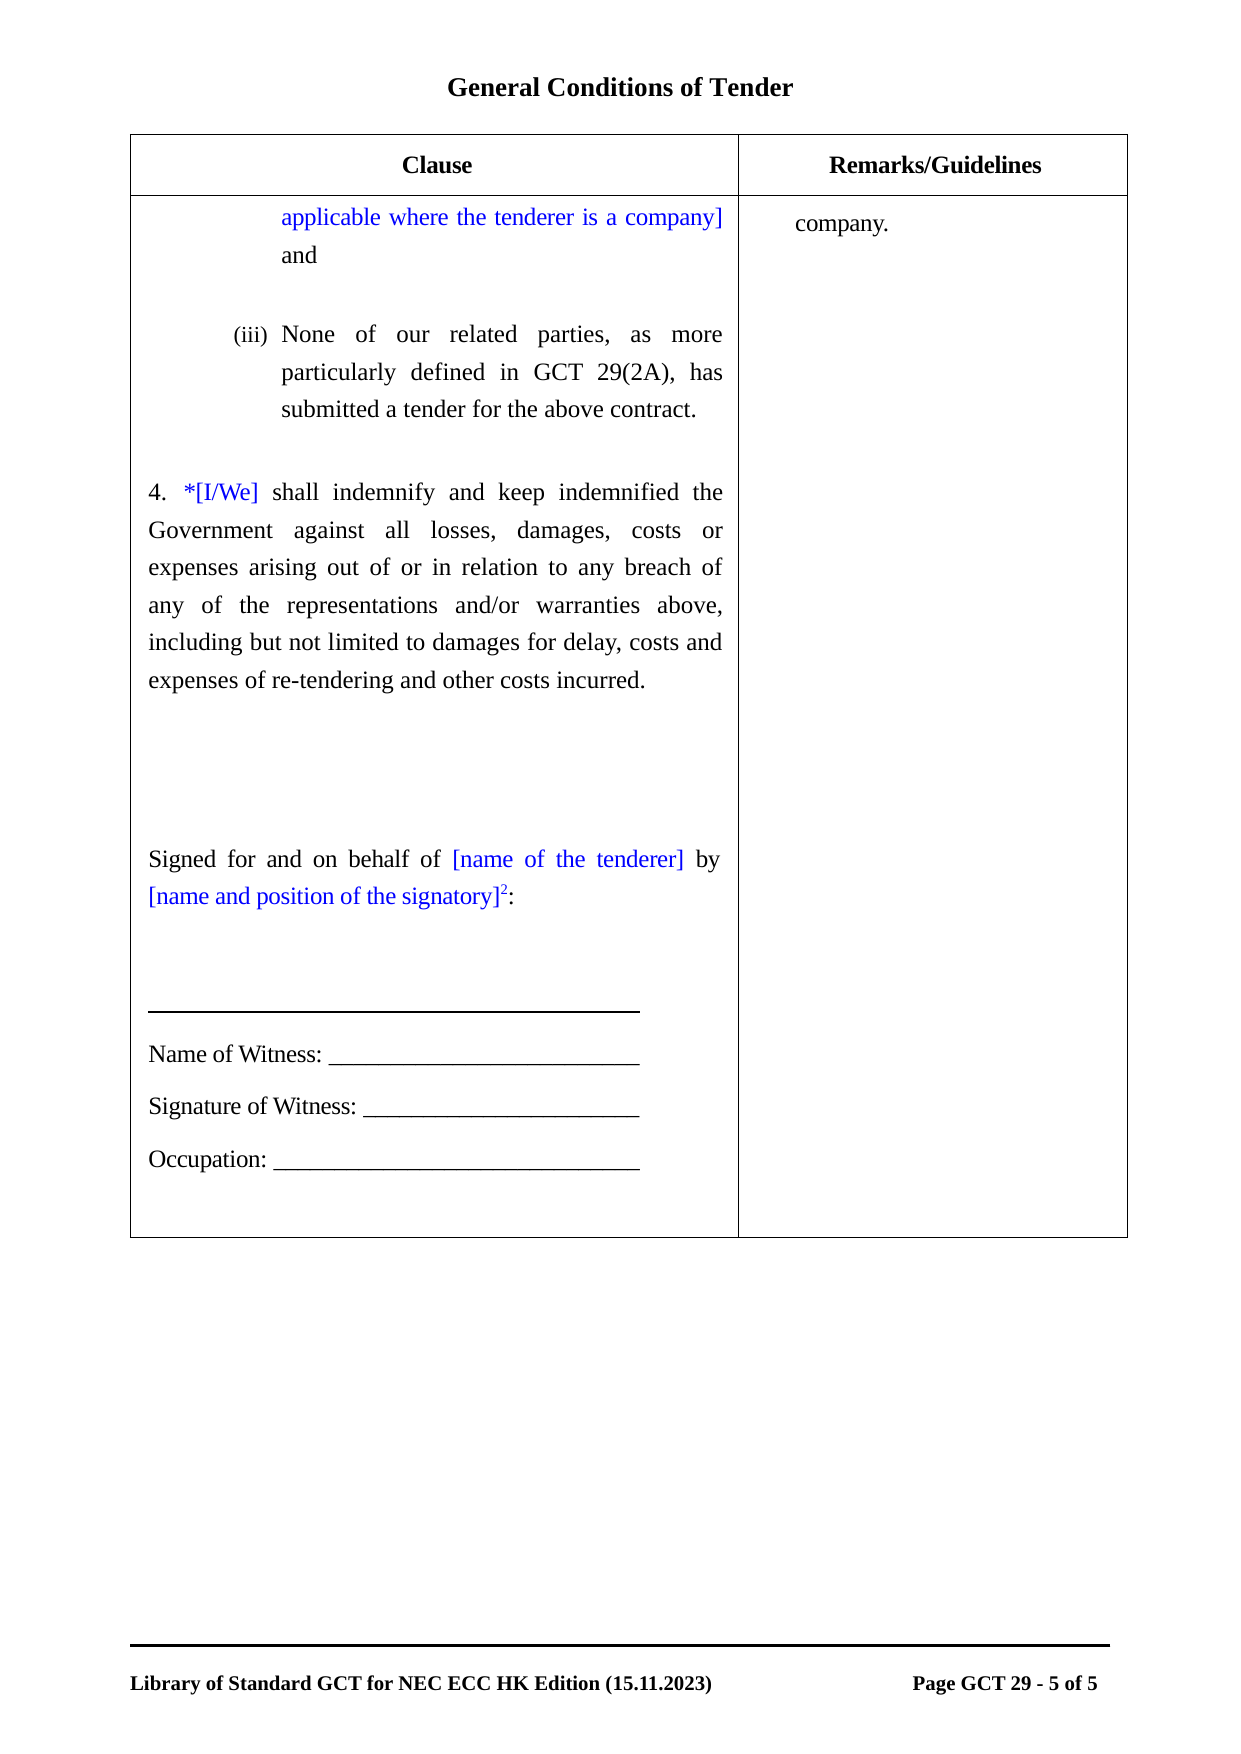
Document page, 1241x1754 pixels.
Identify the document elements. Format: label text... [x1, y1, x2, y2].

table_header Remarks/Guidelines [739, 135, 1127, 195]
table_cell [131, 196, 738, 1237]
table_header Clause [131, 135, 738, 195]
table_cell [739, 196, 1127, 1237]
